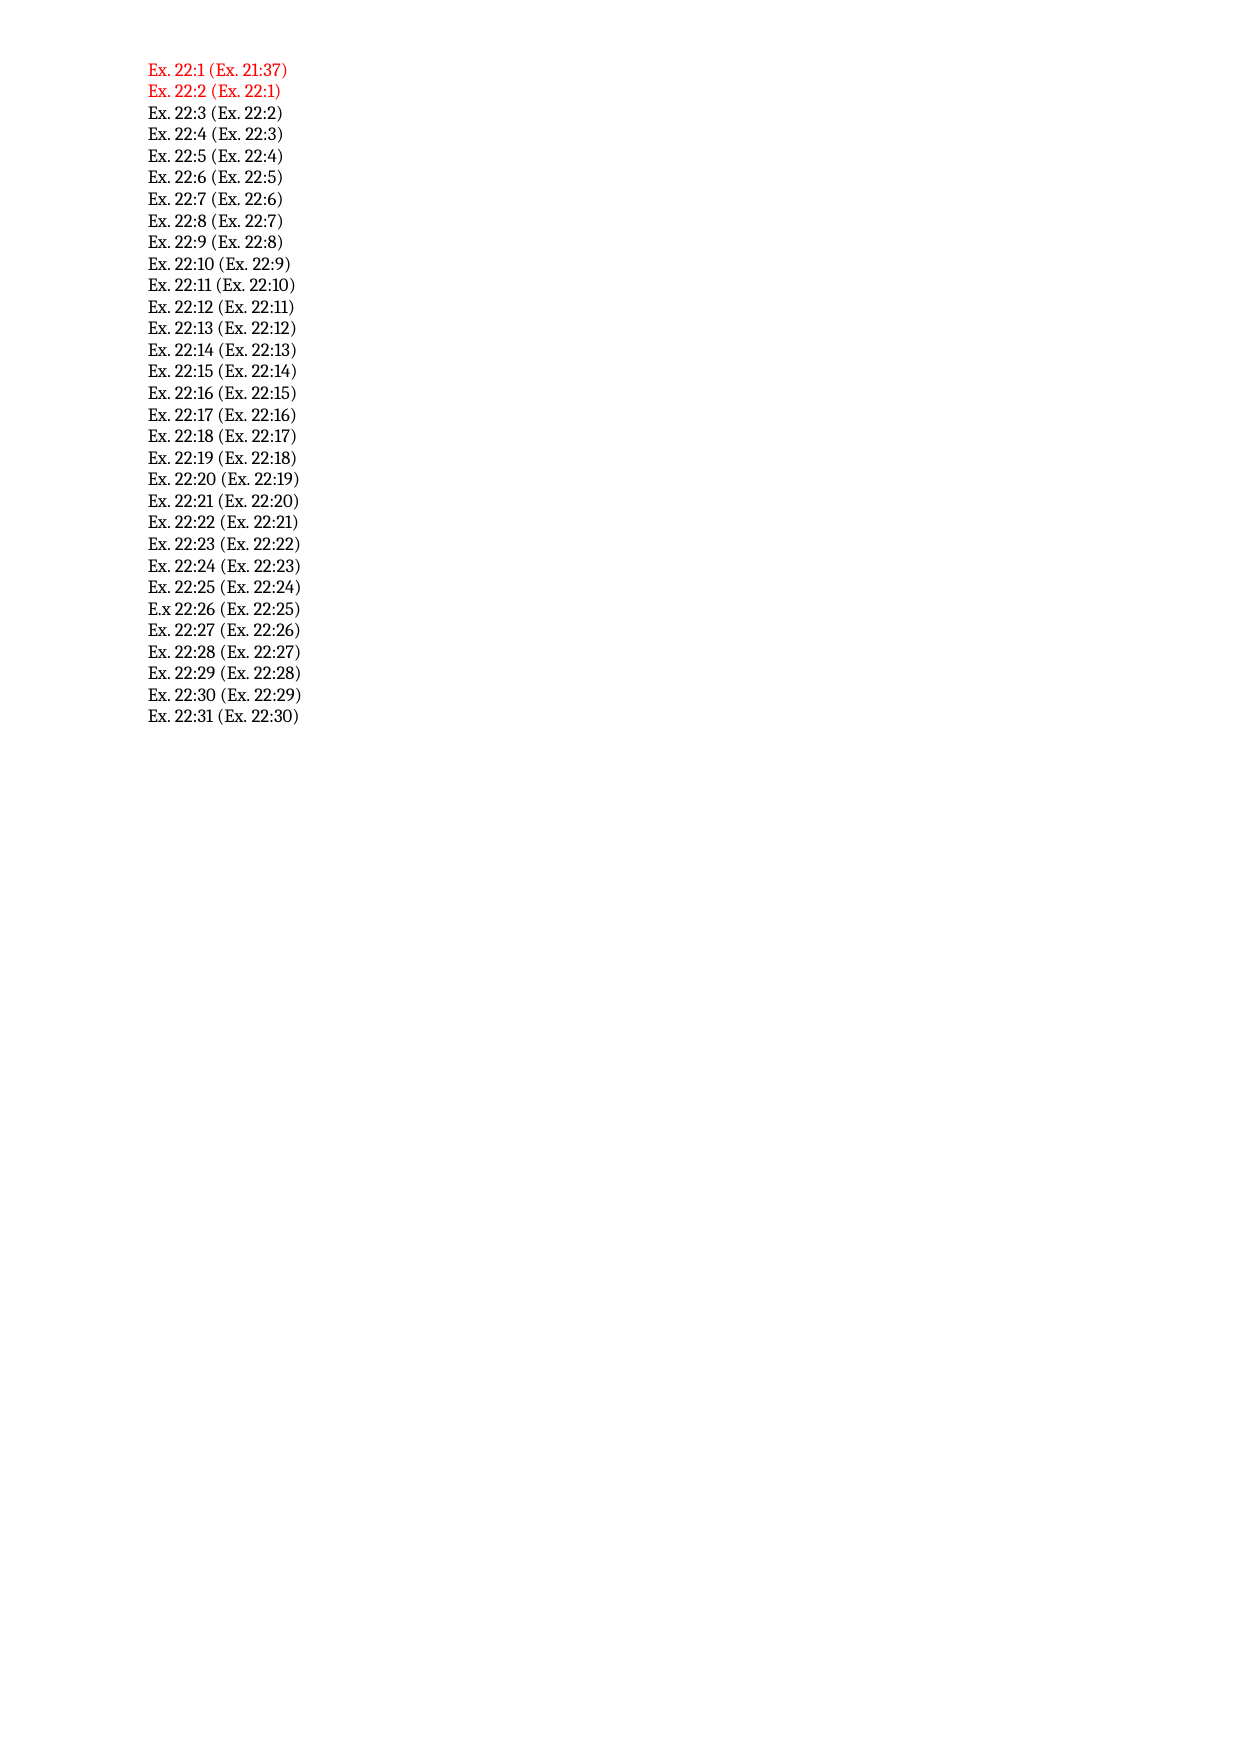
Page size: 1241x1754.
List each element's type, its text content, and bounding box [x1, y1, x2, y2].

text Ex. 22:2 (Ex. 22:1) [148, 81, 1093, 102]
text Ex. 22:10 (Ex. 22:9) [148, 253, 1093, 275]
text Ex. 22:13 (Ex. 22:12) [148, 318, 1093, 339]
text Ex. 22:6 (Ex. 22:5) [148, 167, 1093, 188]
text Ex. 22:1 (Ex. 21:37) [148, 59, 1093, 81]
text Ex. 22:21 (Ex. 22:20) [148, 490, 1093, 512]
text Ex. 22:9 (Ex. 22:8) [148, 232, 1093, 253]
text Ex. 22:30 (Ex. 22:29) [148, 684, 1093, 706]
text Ex. 22:31 (Ex. 22:30) [148, 706, 1093, 728]
text E.x 22:26 (Ex. 22:25) [148, 598, 1093, 620]
text Ex. 22:29 (Ex. 22:28) [148, 663, 1093, 684]
text Ex. 22:28 (Ex. 22:27) [148, 641, 1093, 663]
text Ex. 22:4 (Ex. 22:3) [148, 124, 1093, 145]
text Ex. 22:11 (Ex. 22:10) [148, 275, 1093, 296]
text Ex. 22:22 (Ex. 22:21) [148, 512, 1093, 533]
text Ex. 22:14 (Ex. 22:13) [148, 339, 1093, 361]
text Ex. 22:23 (Ex. 22:22) [148, 533, 1093, 555]
text Ex. 22:12 (Ex. 22:11) [148, 296, 1093, 318]
text Ex. 22:3 (Ex. 22:2) [148, 102, 1093, 124]
text Ex. 22:18 (Ex. 22:17) [148, 426, 1093, 447]
text Ex. 22:17 (Ex. 22:16) [148, 404, 1093, 426]
text Ex. 22:7 (Ex. 22:6) [148, 188, 1093, 210]
text Ex. 22:27 (Ex. 22:26) [148, 620, 1093, 641]
text Ex. 22:20 (Ex. 22:19) [148, 469, 1093, 490]
text Ex. 22:25 (Ex. 22:24) [148, 577, 1093, 598]
text Ex. 22:24 (Ex. 22:23) [148, 555, 1093, 577]
text Ex. 22:15 (Ex. 22:14) [148, 361, 1093, 383]
text Ex. 22:8 (Ex. 22:7) [148, 210, 1093, 232]
text Ex. 22:16 (Ex. 22:15) [148, 383, 1093, 404]
text Ex. 22:5 (Ex. 22:4) [148, 145, 1093, 167]
text Ex. 22:19 (Ex. 22:18) [148, 447, 1093, 469]
